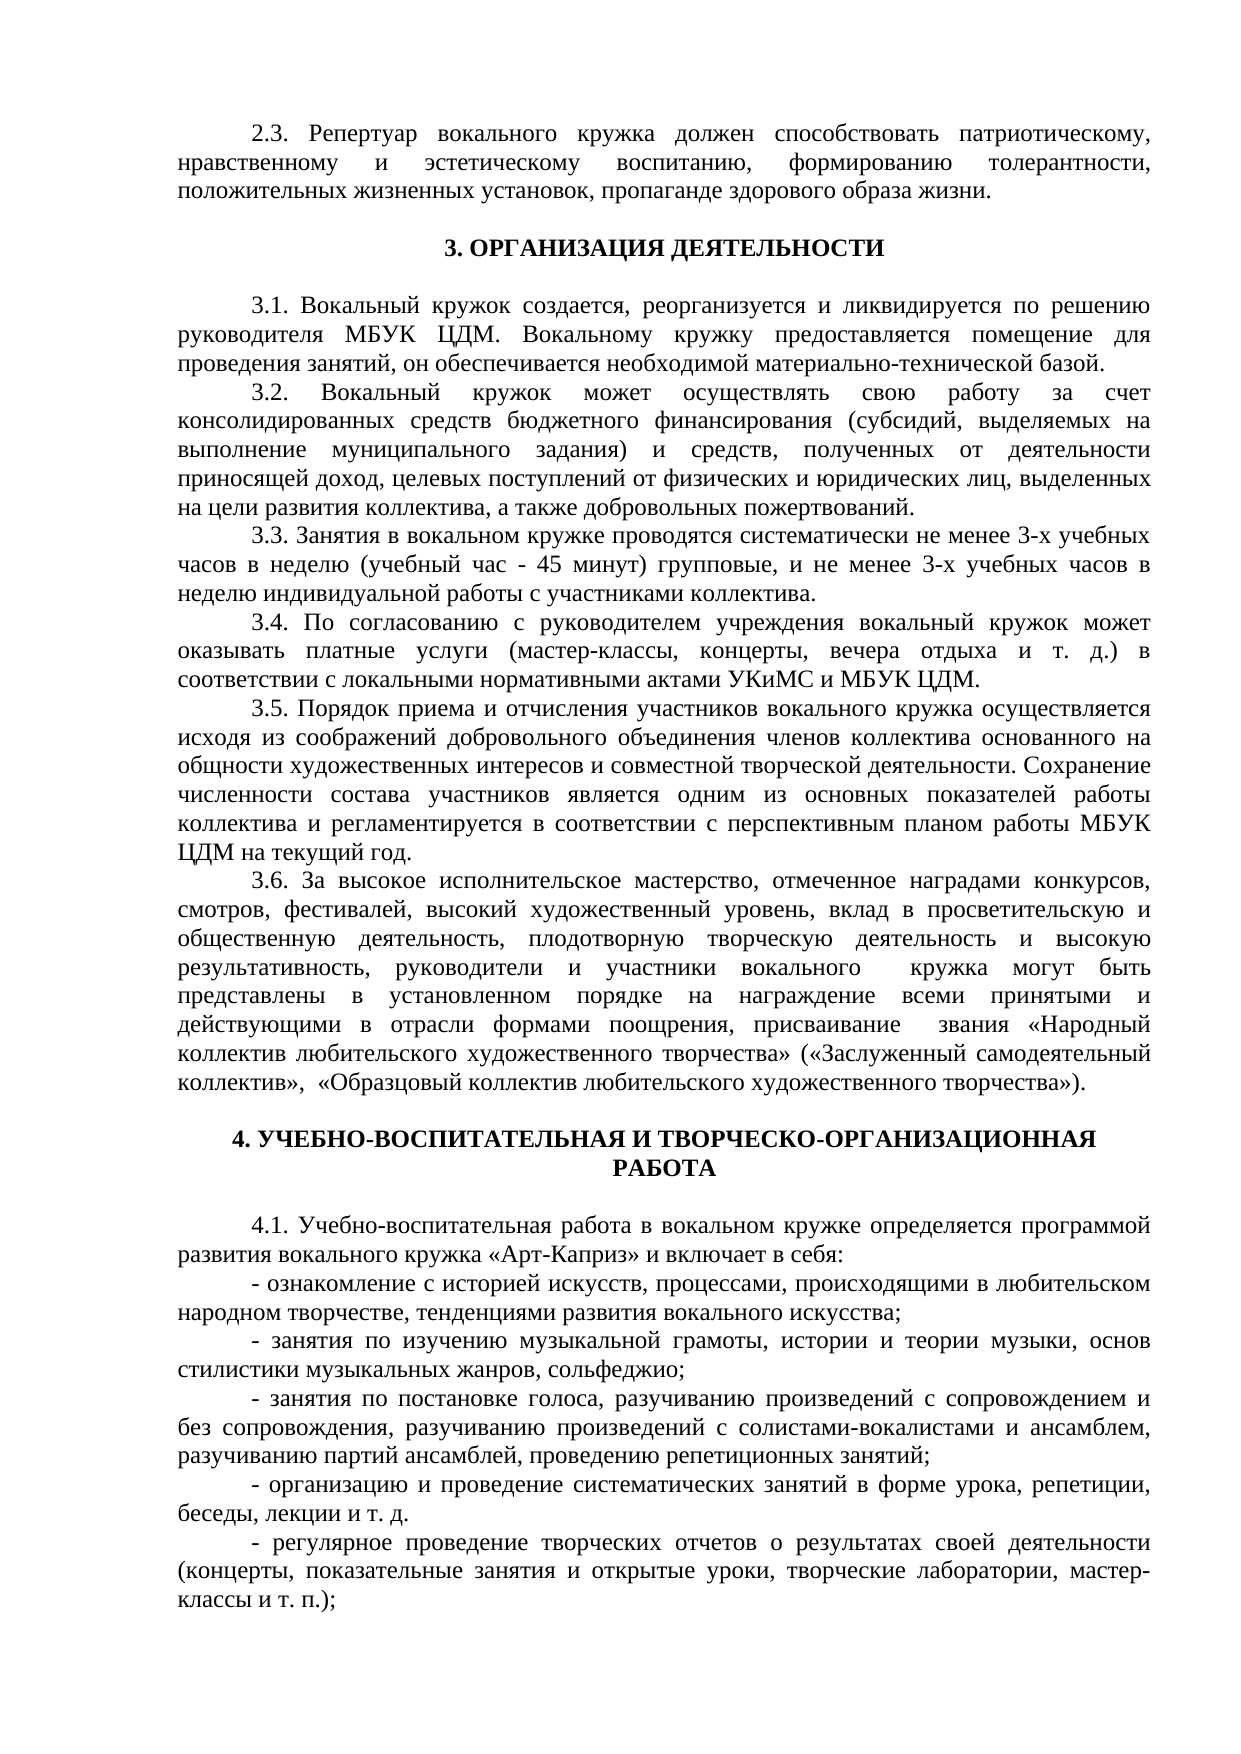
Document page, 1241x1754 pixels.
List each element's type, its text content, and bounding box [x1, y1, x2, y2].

text - регулярное проведение творческих отчетов о результатах своей деятельности (концерты, показательные занятия и открытые уроки, творческие лаборатории, мастер-классы и т. п.); [177, 1527, 1152, 1613]
text - занятия по постановке голоса, разучиванию произведений с сопровождением и без сопровождения, разучиванию произведений с солистами-вокалистами и ансамблем, разучиванию партий ансамблей, проведению репетиционных занятий; [177, 1383, 1152, 1469]
text 3.2. Вокальный кружок может осуществлять свою работу за счет консолидированных средств бюджетного финансирования (субсидий, выделяемых на выполнение муниципального задания) и средств, полученных от деятельности приносящей доход, целевых поступлений от физических и юридических лиц, выделенных на цели развития коллектива, а также добровольных пожертвований. [177, 377, 1152, 521]
text 3. ОРГАНИЗАЦИЯ ДЕЯТЕЛЬНОСТИ [177, 233, 1152, 262]
text 3.6. За высокое исполнительское мастерство, отмеченное наградами конкурсов, смотров, фестивалей, высокий художественный уровень, вклад в просветительскую и общественную деятельность, плодотворную творческую деятельность и высокую результативность, руководители и участники вокального кружка могут быть представлены в установленном порядке на награждение всеми принятыми и действующими в отрасли формами поощрения, присваивание звания «Народный коллектив любительского художественного творчества» («Заслуженный самодеятельный коллектив», «Образцовый коллектив любительского художественного творчества»). [177, 866, 1152, 1096]
text 4.1. Учебно-воспитательная работа в вокальном кружке определяется программой развития вокального кружка «Арт-Каприз» и включает в себя: [177, 1211, 1152, 1268]
text 3.1. Вокальный кружок создается, реорганизуется и ликвидируется по решению руководителя МБУК ЦДМ. Вокальному кружку предоставляется помещение для проведения занятий, он обеспечивается необходимой материально-технической базой. [177, 291, 1152, 377]
text - ознакомление с историей искусств, процессами, происходящими в любительском народном творчестве, тенденциями развития вокального искусства; [177, 1268, 1152, 1326]
text - организацию и проведение систематических занятий в форме урока, репетиции, беседы, лекции и т. д. [177, 1469, 1152, 1527]
text 3.5. Порядок приема и отчисления участников вокального кружка осуществляется исходя из соображений добровольного объединения членов коллектива основанного на общности художественных интересов и совместной творческой деятельности. Сохранение численности состава участников является одним из основных показателей работы коллектива и регламентируется в соответствии с перспективным планом работы МБУК ЦДМ на текущий год. [177, 693, 1152, 866]
text - занятия по изучению музыкальной грамоты, истории и теории музыки, основ стилистики музыкальных жанров, сольфеджио; [177, 1326, 1152, 1383]
text 3.4. По согласованию с руководителем учреждения вокальный кружок может оказывать платные услуги (мастер-классы, концерты, вечера отдыха и т. д.) в соответствии с локальными нормативными актами УКиМС и МБУК ЦДМ. [177, 607, 1152, 693]
text 2.3. Репертуар вокального кружка должен способствовать патриотическому, нравственному и эстетическому воспитанию, формированию толерантности, положительных жизненных установок, пропаганде здорового образа жизни. [177, 118, 1152, 204]
text 3.3. Занятия в вокальном кружке проводятся систематически не менее 3-х учебных часов в неделю (учебный час - 45 минут) групповые, и не менее 3-х учебных часов в неделю индивидуальной работы с участниками коллектива. [177, 521, 1152, 607]
text 4. УЧЕБНО-ВОСПИТАТЕЛЬНАЯ И ТВОРЧЕСКО-ОРГАНИЗАЦИОННАЯ РАБОТА [177, 1124, 1152, 1182]
